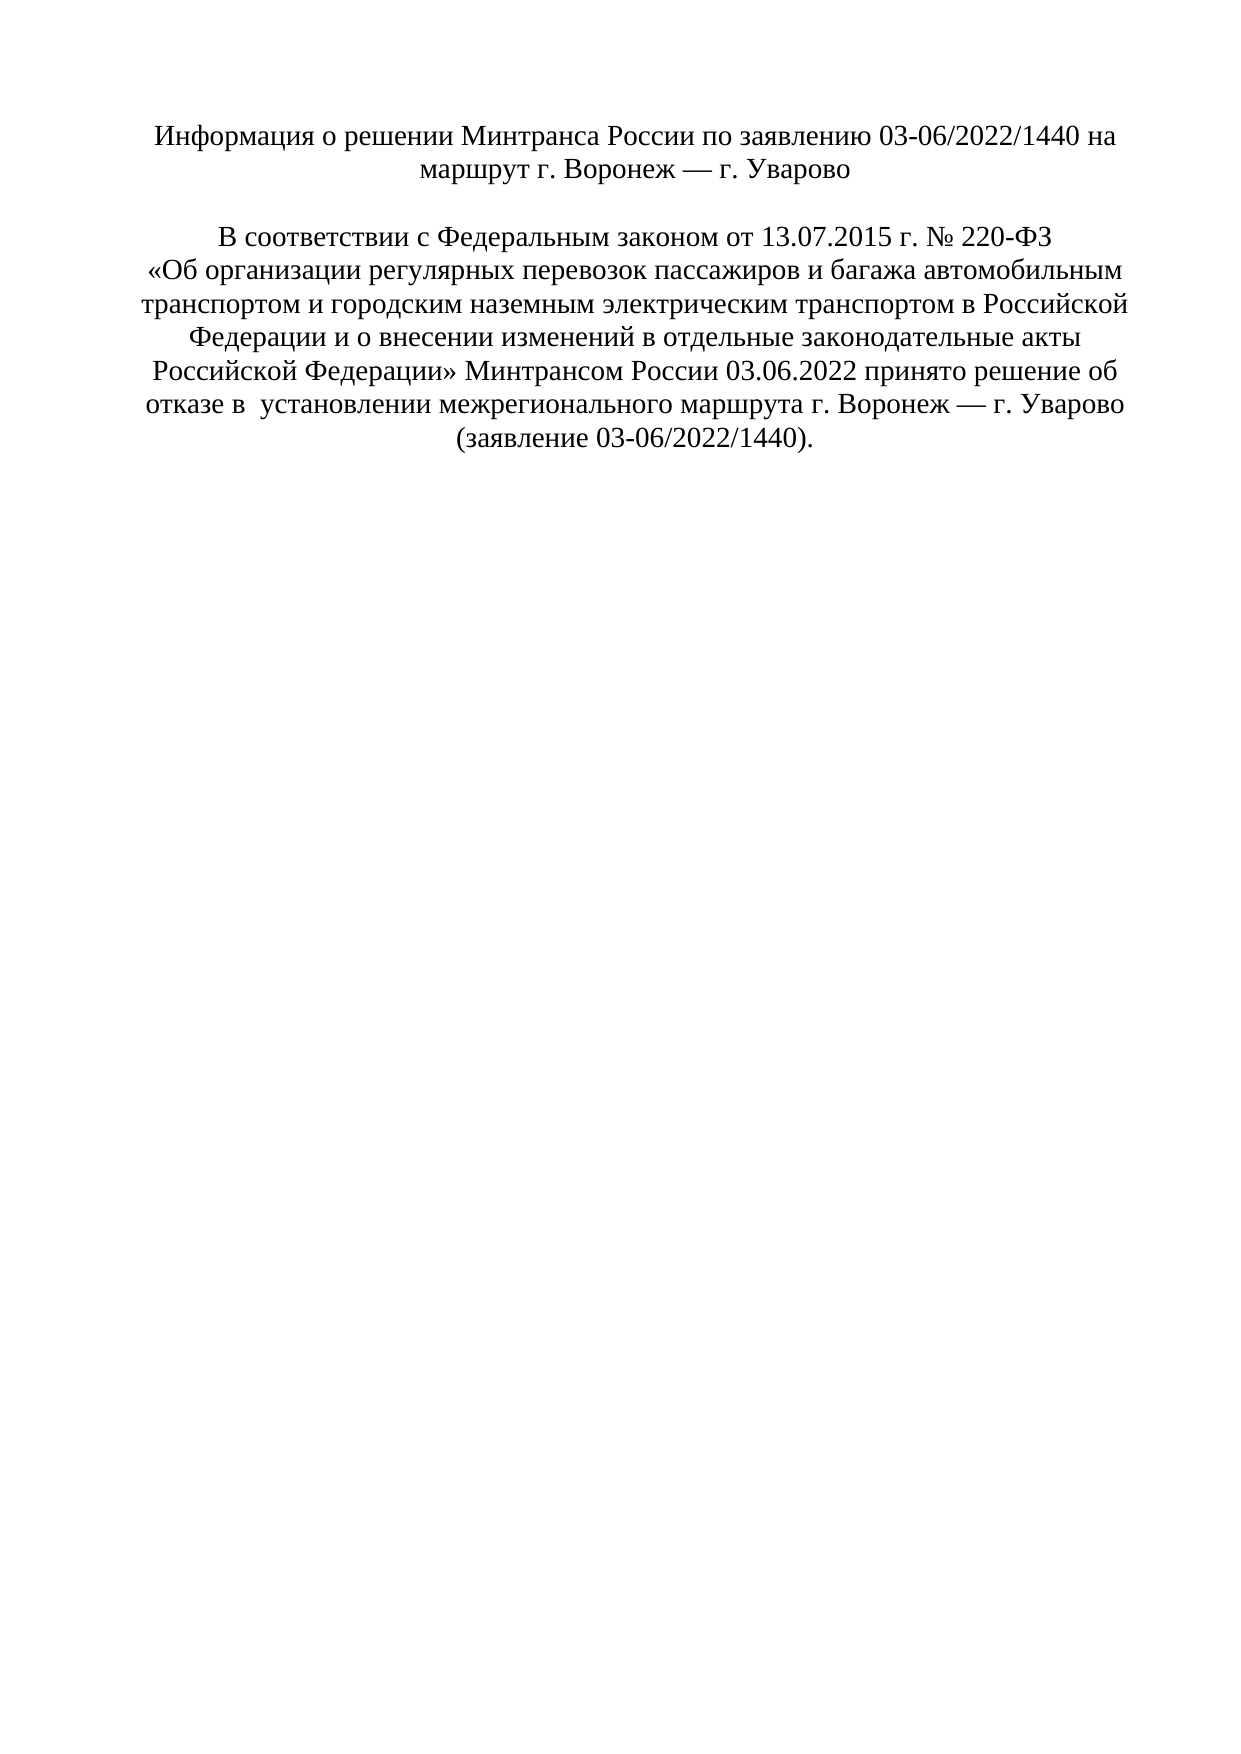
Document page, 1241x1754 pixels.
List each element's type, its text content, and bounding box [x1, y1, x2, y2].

text Информация о решении Минтранса России по заявлению 03-06/2022/1440 на маршрут г. Воронеж — г. Уварово [118, 118, 1152, 185]
text В соответствии с Федеральным законом от 13.07.2015 г. № 220-ФЗ «Об организации регулярных перевозок пассажиров и багажа автомобильным транспортом и городским наземным электрическим транспортом в Российской Федерации и о внесении изменений в отдельные законодательные акты Российской Федерации» Минтрансом России 03.06.2022 принято решение об отказе в установлении межрегионального маршрута г. Воронеж — г. Уварово (заявление 03-06/2022/1440). [118, 219, 1152, 453]
